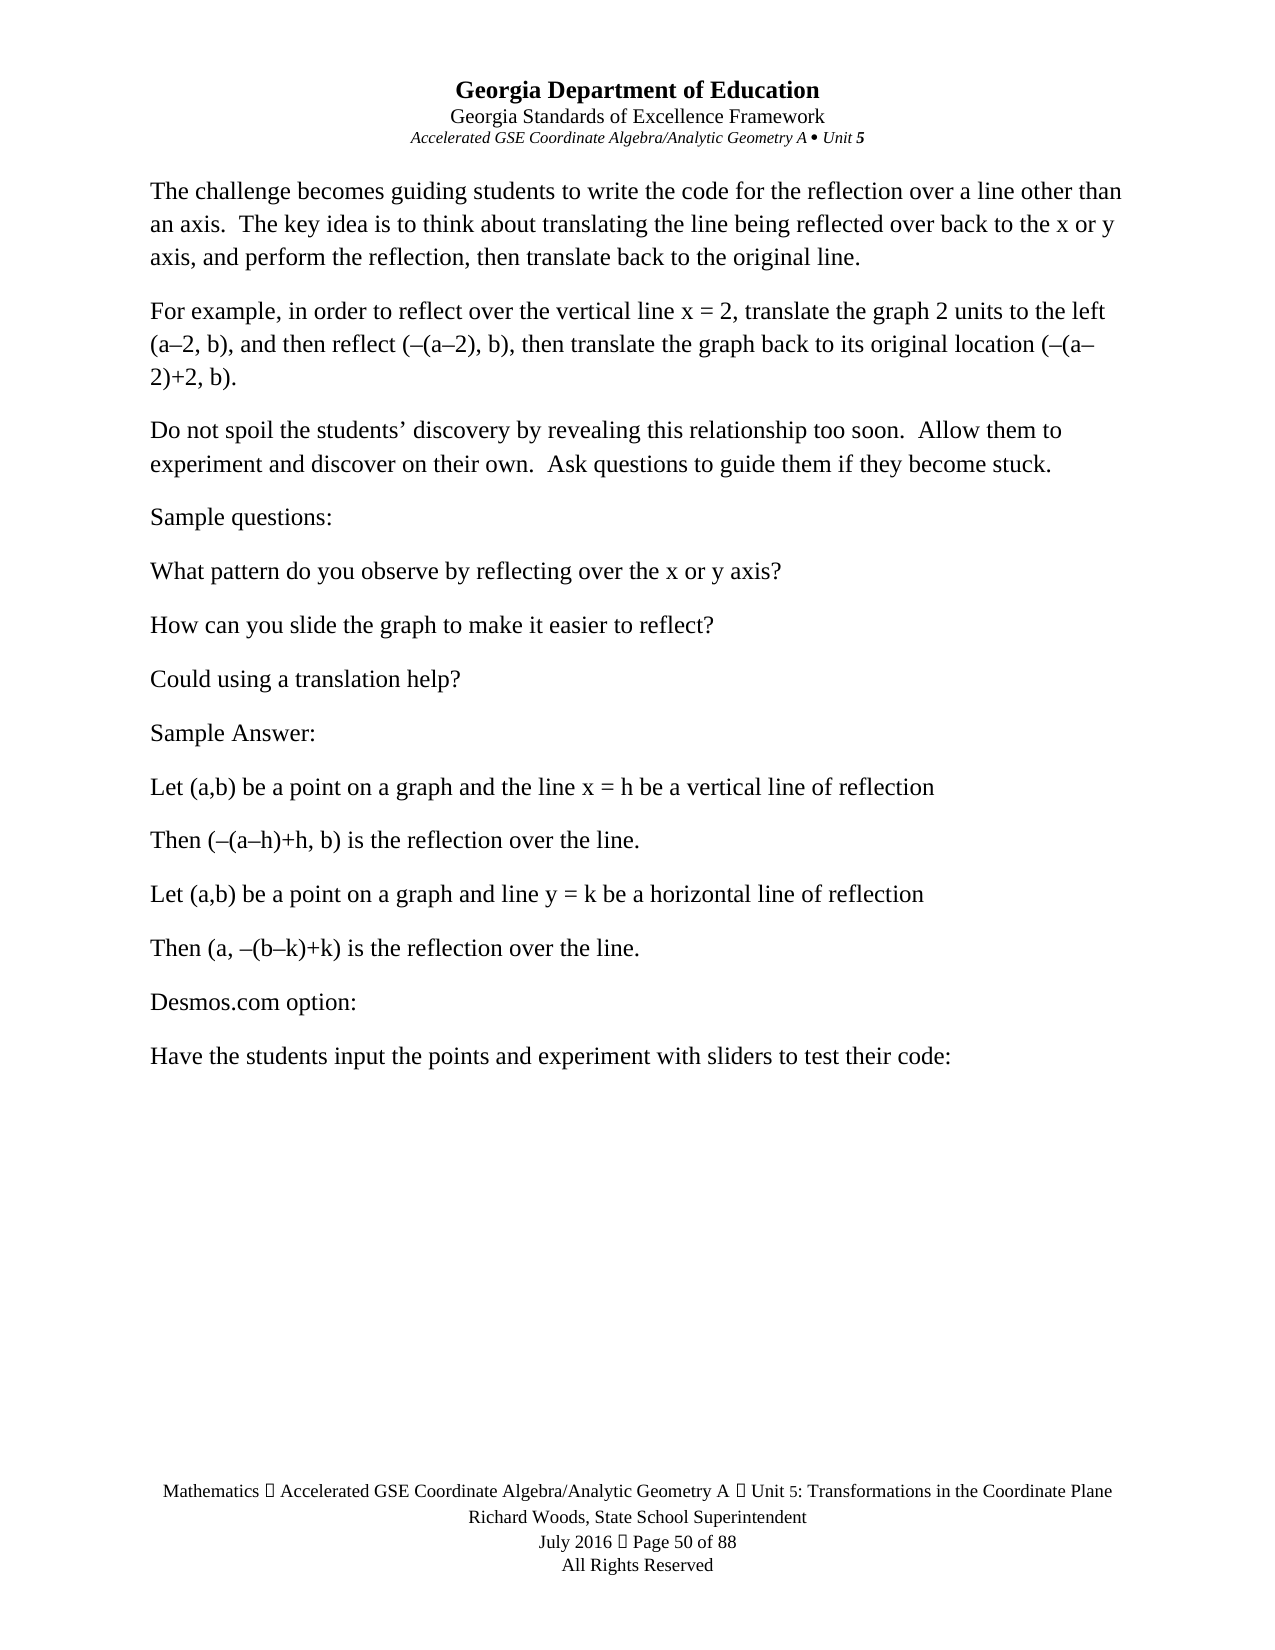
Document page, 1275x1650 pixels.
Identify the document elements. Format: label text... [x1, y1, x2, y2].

text Then (–(a–h)+h, b) is the reflection over the line. [150, 826, 1125, 854]
text Do not spoil the students’ discovery by revealing this relationship too soon. Allow them to experiment and discover on their own. Ask questions to guide them if they become stuck. [150, 416, 1125, 477]
text Sample Answer: [150, 718, 1125, 747]
text Have the students input the points and experiment with sliders to test their code: [150, 1041, 1125, 1070]
text For example, in order to reflect over the vertical line x = 2, translate the graph 2 units to the left (a–2, b), and then reflect (–(a–2), b), then translate the graph back to its original location (–(a–2)+2, b). [150, 296, 1125, 391]
text Let (a,b) be a point on a graph and the line x = h be a vertical line of reflection [150, 772, 1125, 801]
text Desmos.com option: [150, 987, 1125, 1016]
text Then (a, –(b–k)+k) is the reflection over the line. [150, 933, 1125, 962]
text How can you slide the graph to make it easier to reflect? [150, 610, 1125, 639]
text Sample questions: [150, 502, 1125, 531]
text The challenge becomes guiding students to write the code for the reflection over a line other than an axis. The key idea is to think about translating the line being reflected over back to the x or y axis, and perform the reflection, then translate back to the original line. [150, 176, 1125, 271]
text Could using a translation help? [150, 664, 1125, 693]
text Let (a,b) be a point on a graph and line y = k be a horizontal line of reflection [150, 879, 1125, 908]
text What pattern do you observe by reflecting over the x or y axis? [150, 556, 1125, 585]
